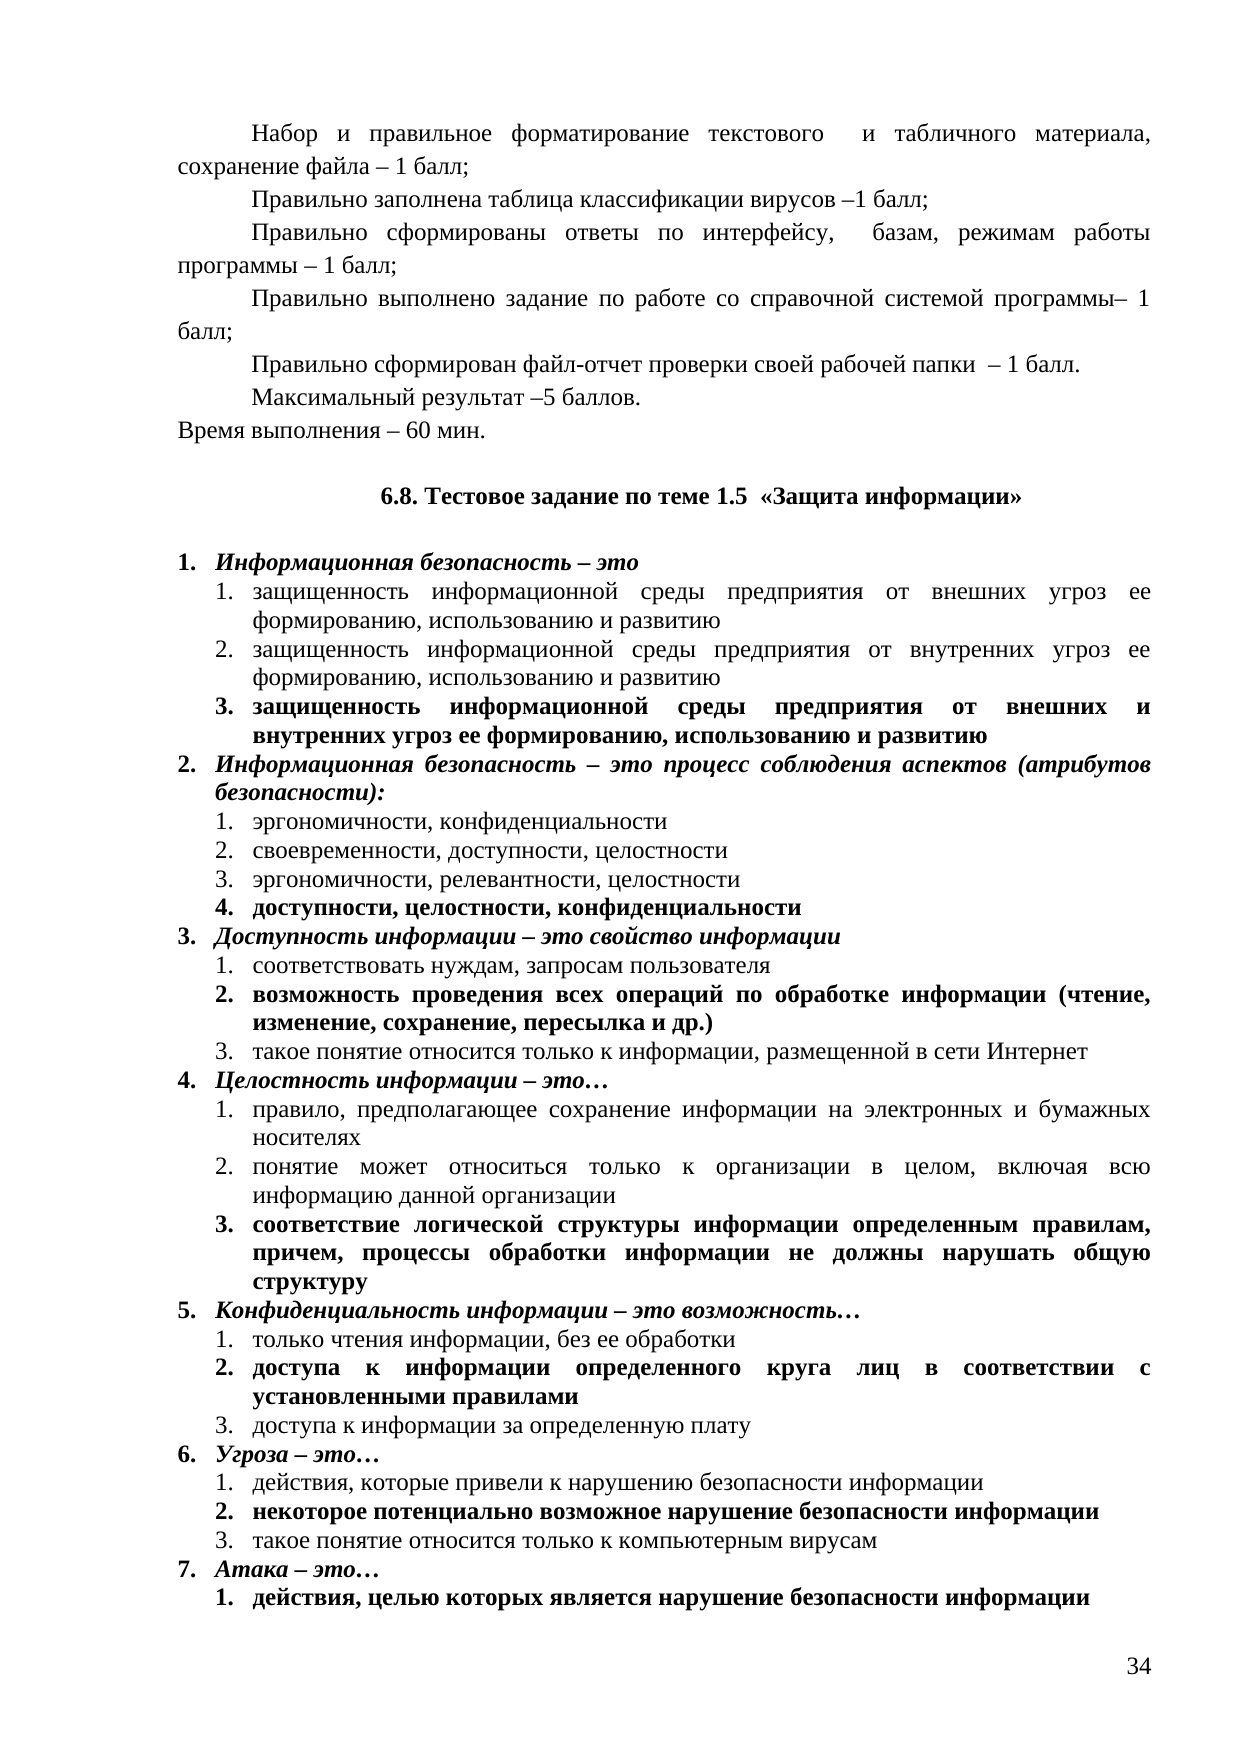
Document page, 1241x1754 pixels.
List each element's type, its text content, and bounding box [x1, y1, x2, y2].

list Конфиденциальность информации – это возможность… [177, 1295, 1152, 1324]
list Информационная безопасность – это процесс соблюдения аспектов (атрибутов безопасности): [177, 749, 1152, 806]
list возможность проведения всех операций по обработке информации (чтение, изменение, сохранение, пересылка и др.) [215, 979, 1152, 1036]
list защищенность информационной среды предприятия от внешних и внутренних угроз ее формированию, использованию и развитию [215, 691, 1152, 749]
list Целостность информации – это… [177, 1065, 1152, 1094]
list своевременности, доступности, целостности [215, 835, 1152, 864]
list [215, 1525, 1152, 1554]
list действия, целью которых является нарушение безопасности информации [215, 1582, 1152, 1611]
text Правильно сформированы ответы по интерфейсу, базам, режимам работы программы – 1 балл; [177, 217, 1152, 279]
list соответствие логической структуры информации определенным правилам, причем, процессы обработки информации не должны нарушать общую структуру [215, 1209, 1152, 1295]
list Доступность информации – это свойство информации [177, 921, 1152, 950]
list доступа к информации определенного круга лиц в соответствии с установленными правилами [215, 1352, 1152, 1410]
list защищенность информационной среды предприятия от внутренних угроз ее формированию, использованию и развитию [215, 634, 1152, 691]
text Правильно сформирован файл-отчет проверки своей рабочей папки – 1 балл. [177, 349, 1152, 378]
list доступа к информации за определенную плату [215, 1410, 1152, 1439]
list Информационная безопасность – это [177, 547, 1152, 576]
text Время выполнения – 60 мин. [177, 415, 1152, 444]
text 6.8. Тестовое задание по теме 1.5 «Защита информации» [177, 481, 1152, 510]
list эргономичности, конфиденциальности [215, 806, 1152, 835]
list понятие может относиться только к организации в целом, включая всю информацию данной организации [215, 1151, 1152, 1209]
list такое понятие относится только к информации, размещенной в сети Интернет [215, 1036, 1152, 1065]
list доступности, целостности, конфиденциальности [215, 892, 1152, 921]
list Угроза – это… [177, 1439, 1152, 1467]
list соответствовать нуждам, запросам пользователя [215, 950, 1152, 979]
list действия, которые привели к нарушению безопасности информации [215, 1467, 1152, 1496]
text Правильно заполнена таблица классификации вирусов –1 балл; [177, 184, 1152, 213]
list некоторое потенциально возможное нарушение безопасности информации [215, 1496, 1152, 1525]
list Атака – это… [177, 1554, 1152, 1582]
list правило, предполагающее сохранение информации на электронных и бумажных носителях [215, 1094, 1152, 1151]
list защищенность информационной среды предприятия от внешних угроз ее формированию, использованию и развитию [215, 576, 1152, 634]
text Максимальный результат –5 баллов. [177, 382, 1152, 411]
text Набор и правильное форматирование текстового и табличного материала, сохранение файла – 1 балл; [177, 118, 1152, 180]
text Правильно выполнено задание по работе со справочной системой программы– 1 балл; [177, 283, 1152, 345]
list только чтения информации, без ее обработки [215, 1324, 1152, 1352]
list эргономичности, релевантности, целостности [215, 864, 1152, 892]
